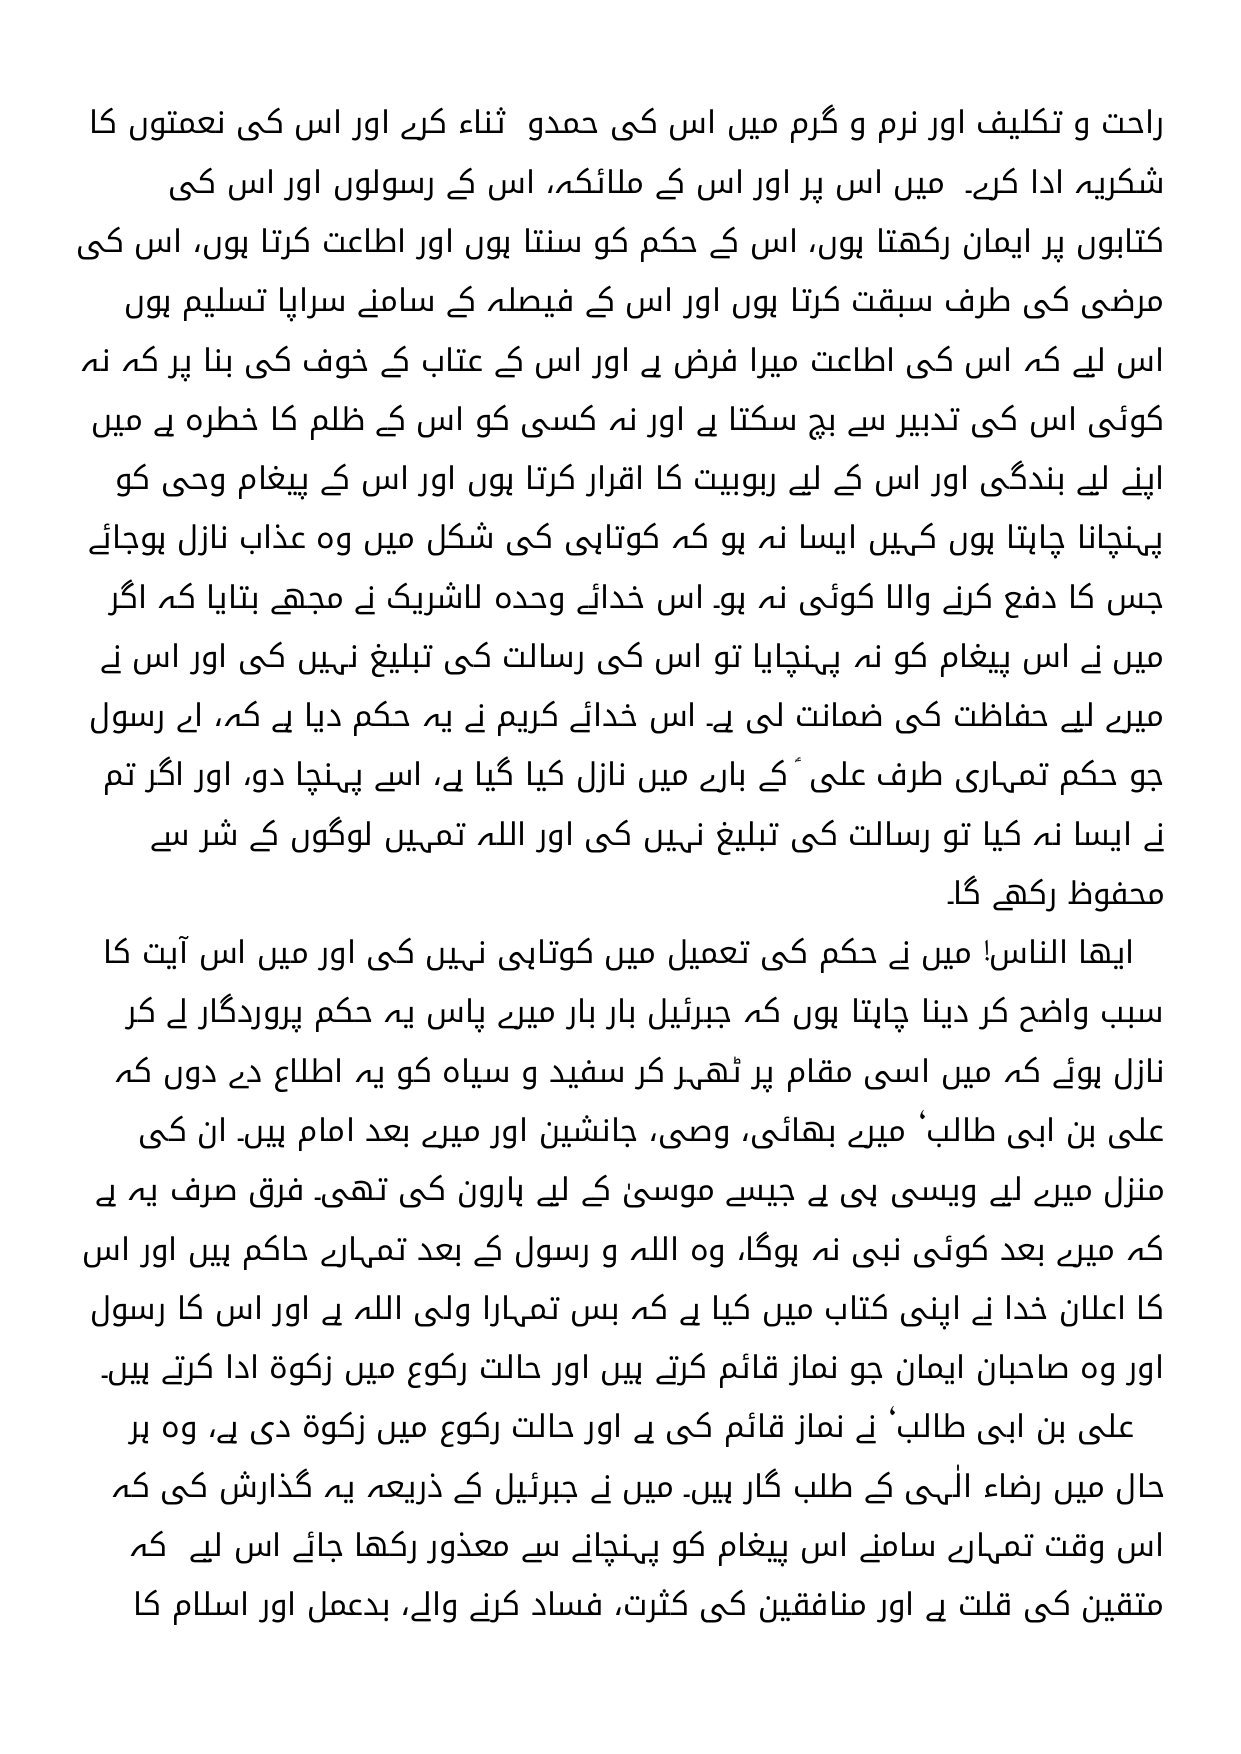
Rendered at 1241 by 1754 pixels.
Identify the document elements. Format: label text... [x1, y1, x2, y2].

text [75, 94, 1165, 923]
text ایھا الناس! میں نے حکم کی تعمیل میں کوتاہی نہیں کی اور میں اس آیت کا سبب واضح کر دینا چاہتا ہوں کہ جبرئیل بار بار میرے پاس یہ حکم پروردگار لے کر نازل ہوئے کہ میں اسی مقام پر ٹھہر کر سفید و سیاہ کو یہ اطلاع دے دوں کہ علی بن ابی طالب‘ میرے بھائی، وصی، جانشین اور میرے بعد امام ہیں۔ ان کی منزل میرے لیے ویسی ہی ہے جیسے موسیٰ کے لیے ہارون کی تھی۔ فرق صرف یہ ہے کہ میرے بعد کوئی نبی نہ ہوگا، وہ اللہ و رسول کے بعد تمہارے حاکم ہیں اور اس کا اعلان خدا نے اپنی کتاب میں کیا ہے کہ بس تمہارا ولی اللہ ہے اور اس کا رسول اور وہ صاحبان ایمان جو نماز قائم کرتے ہیں اور حالت رکوع میں زکوۃ ادا کرتے ہیں۔ [75, 923, 1165, 1398]
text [75, 1398, 1165, 1635]
